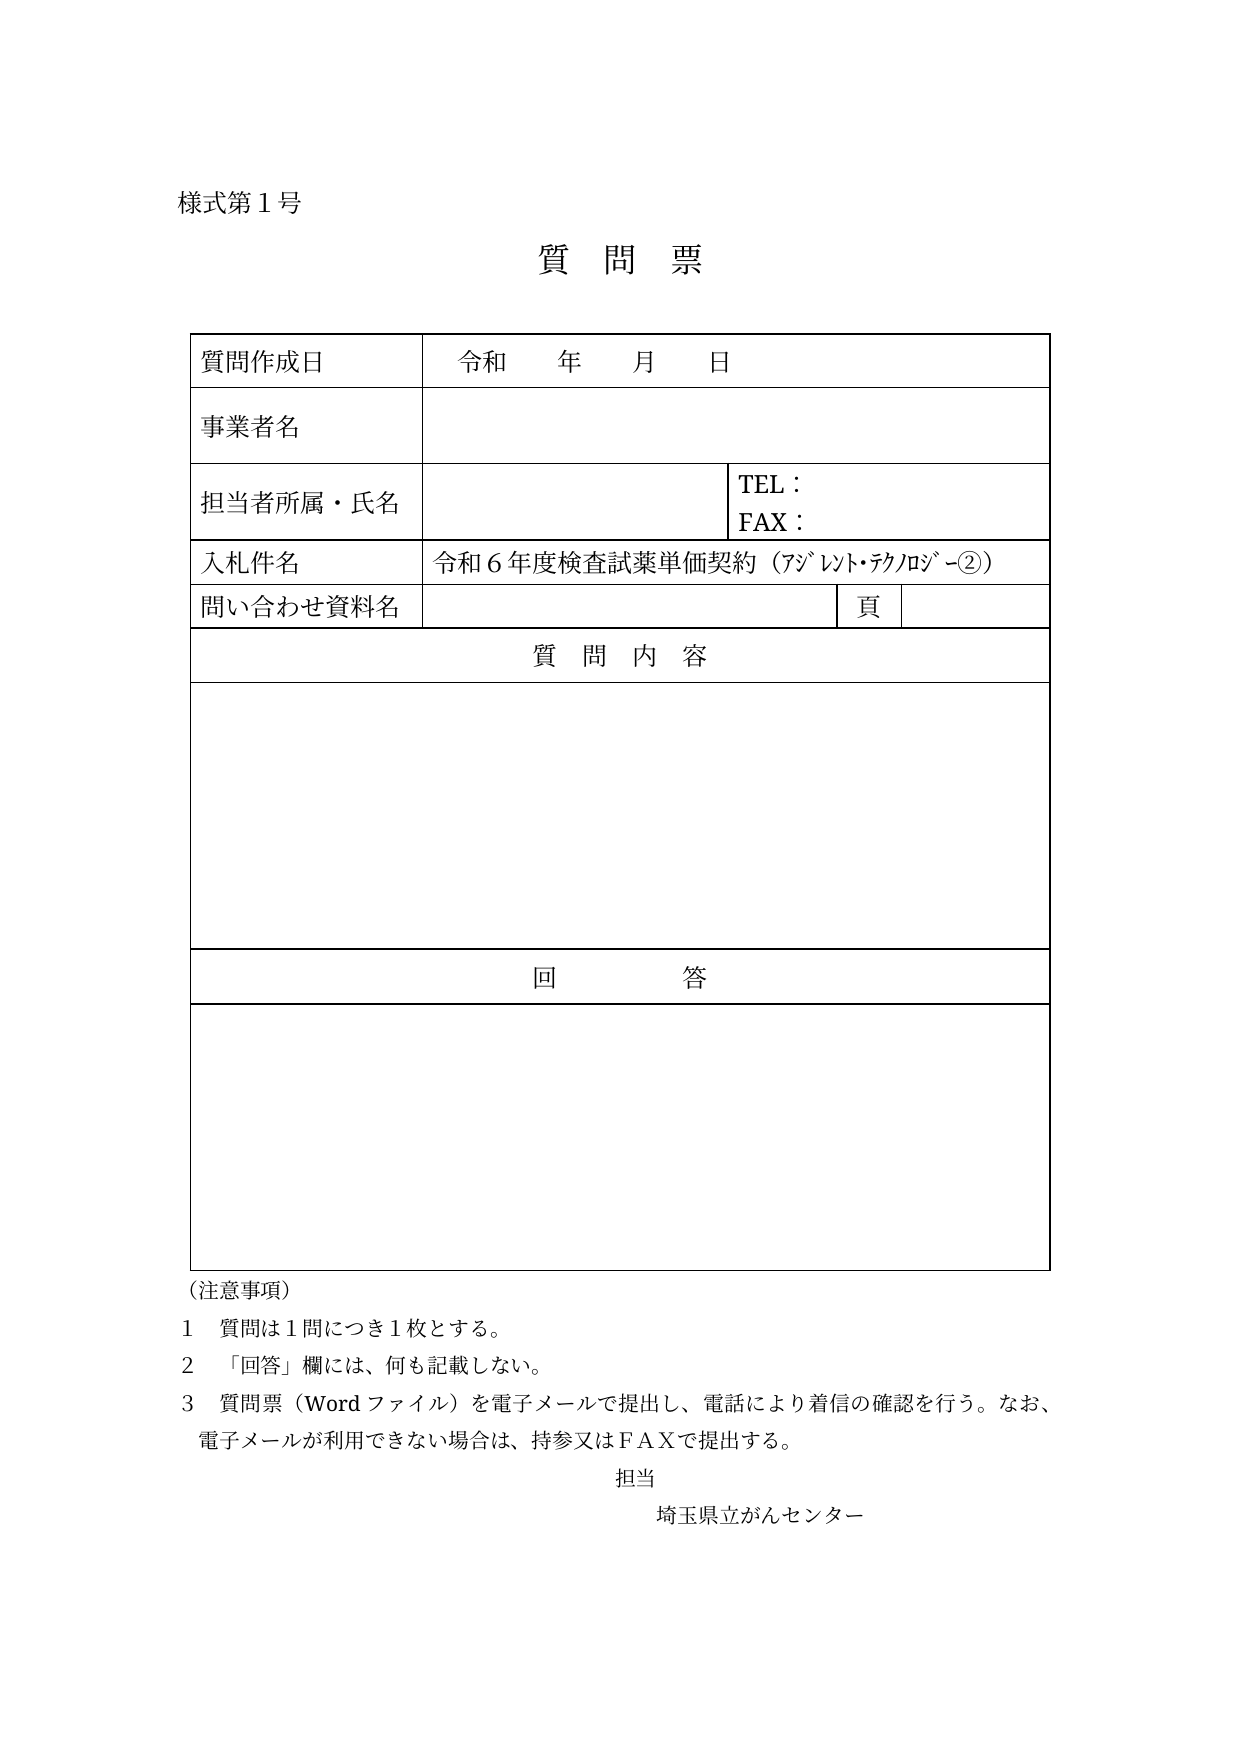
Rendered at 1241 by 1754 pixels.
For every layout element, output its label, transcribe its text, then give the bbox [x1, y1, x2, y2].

table_cell [423, 388, 1049, 463]
table_cell 頁 [838, 585, 901, 627]
table_cell 回 答 [191, 950, 1049, 1003]
table_cell 入札件名 [191, 541, 422, 583]
table_cell 担当者所属・氏名 [191, 464, 422, 539]
table_cell 事業者名 [191, 388, 422, 463]
text ２ 「回答」欄には、何も記載しない。 [177, 1346, 1063, 1384]
table_cell TEL： FAX： [729, 464, 1049, 539]
table_cell [423, 585, 836, 627]
text ３ 質問票（Wordファイル）を電子メールで提出し、電話により着信の確認を行う。なお、電子メールが利用できない場合は、持参又はＦＡＸで提出する。 [177, 1384, 1063, 1459]
table_cell [191, 683, 1049, 948]
table_cell [902, 585, 1049, 627]
table_cell 質 問 内 容 [191, 629, 1049, 682]
table_cell 問い合わせ資料名 [191, 585, 422, 627]
text 埼玉県立がんセンター [177, 1496, 1063, 1534]
table_header 質問作成日 [191, 335, 422, 386]
text （注意事項） [177, 1271, 1063, 1309]
table_cell [423, 464, 727, 539]
table_cell 令和６年度検査試薬単価契約（ｱｼﾞﾚﾝﾄ･ﾃｸﾉﾛｼﾞｰ②） [423, 541, 1049, 583]
text 様式第１号 [177, 183, 1063, 221]
text １ 質問は１問につき１枚とする。 [177, 1309, 1063, 1346]
table_header 令和 年 月 日 [423, 335, 1049, 386]
table_cell [191, 1005, 1049, 1270]
text 担当 [177, 1459, 1063, 1496]
text 質 問 票 [177, 221, 1063, 296]
